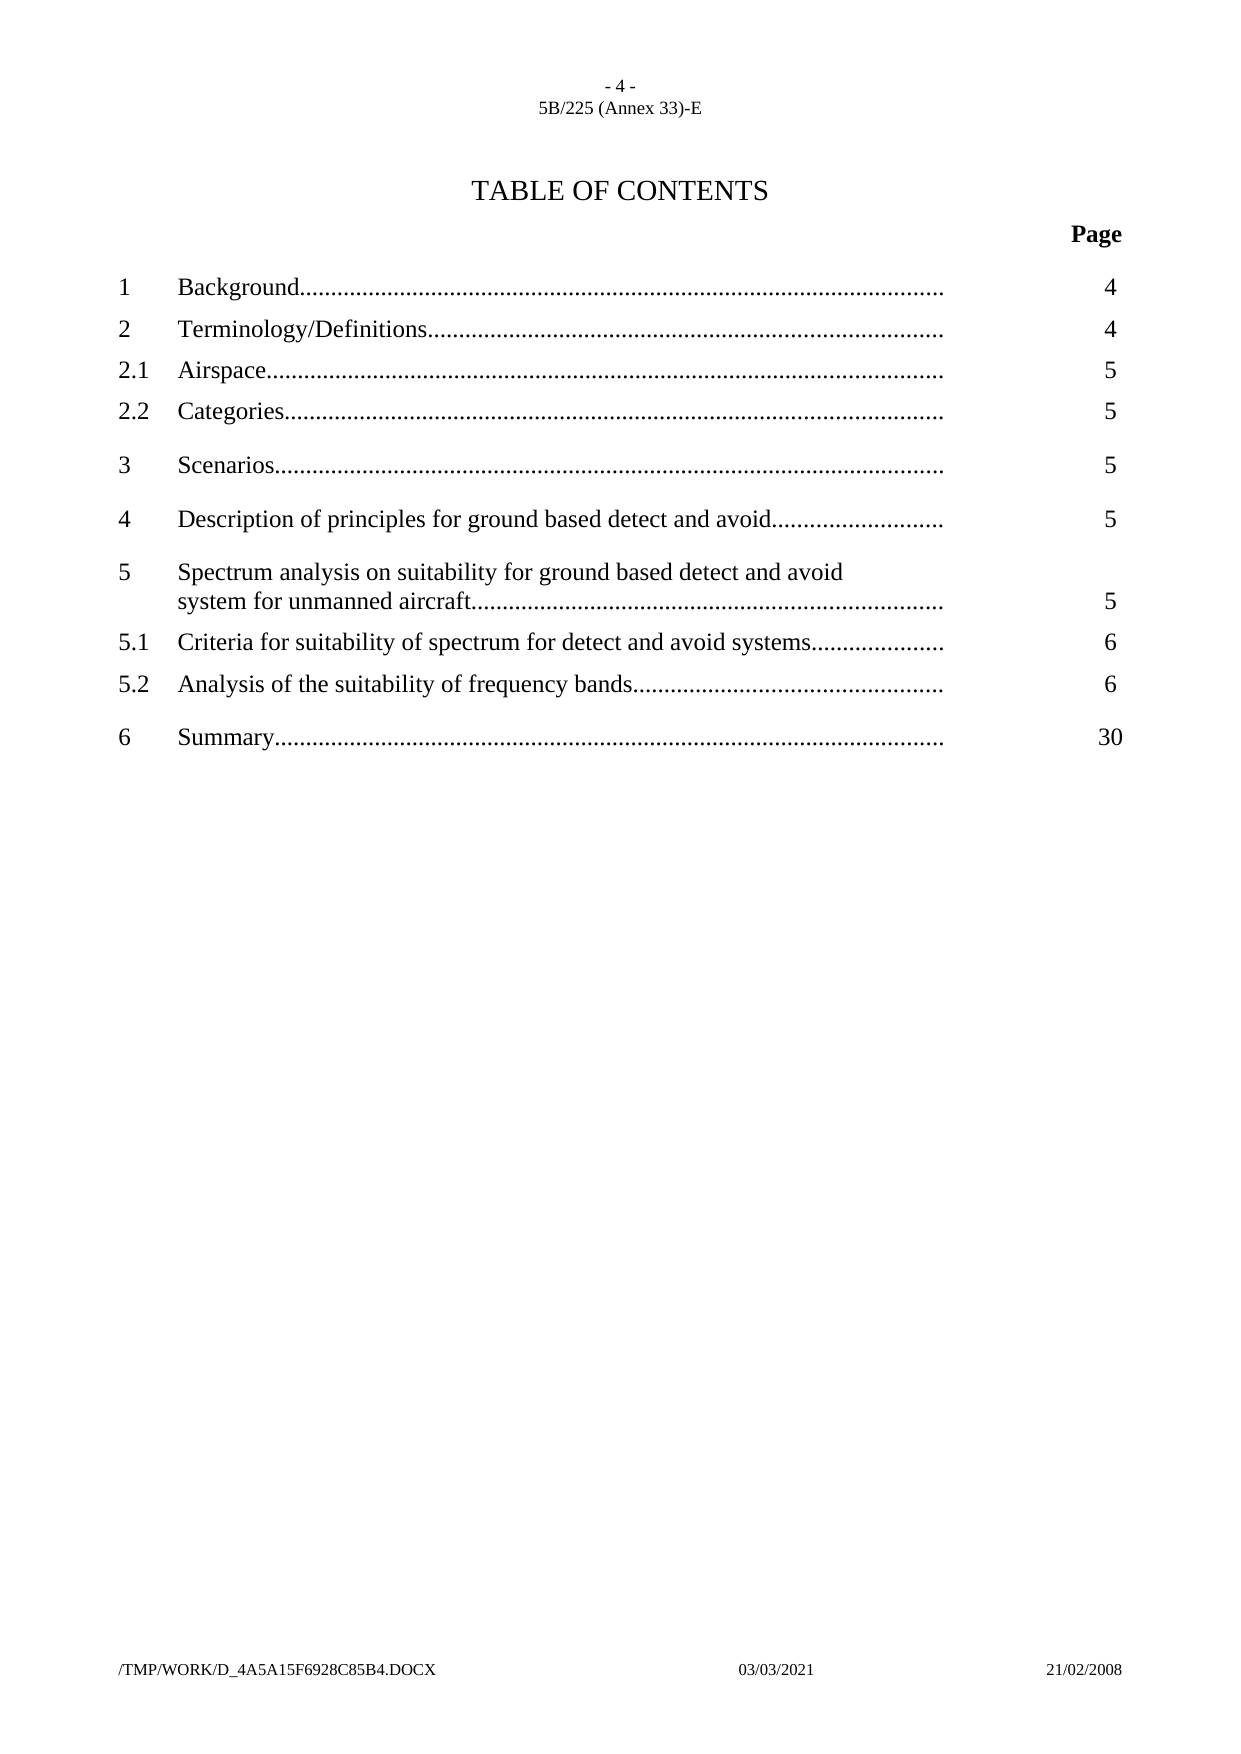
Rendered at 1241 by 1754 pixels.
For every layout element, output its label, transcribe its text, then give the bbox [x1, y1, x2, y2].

text 5.1 Criteria for suitability of spectrum for detect and avoid systems 6 [118, 627, 1122, 656]
text 5 Spectrum analysis on suitability for ground based detect and avoid system for unmanned aircraft 5 [118, 557, 1122, 615]
text 4 Description of principles for ground based detect and avoid 5 [118, 504, 1122, 532]
text 2.1 Airspace 5 [118, 355, 1122, 384]
text 6 Summary 30 [118, 722, 1122, 751]
title TABLE OF CONTENTS [118, 173, 1122, 206]
text Page [118, 219, 1122, 247]
text 2.2 Categories 5 [118, 396, 1122, 425]
text 3 Scenarios 5 [118, 450, 1122, 479]
text 1 Background 4 [118, 272, 1122, 301]
text 5.2 Analysis of the suitability of frequency bands 6 [118, 669, 1122, 697]
text 2 Terminology/Definitions 4 [118, 314, 1122, 342]
